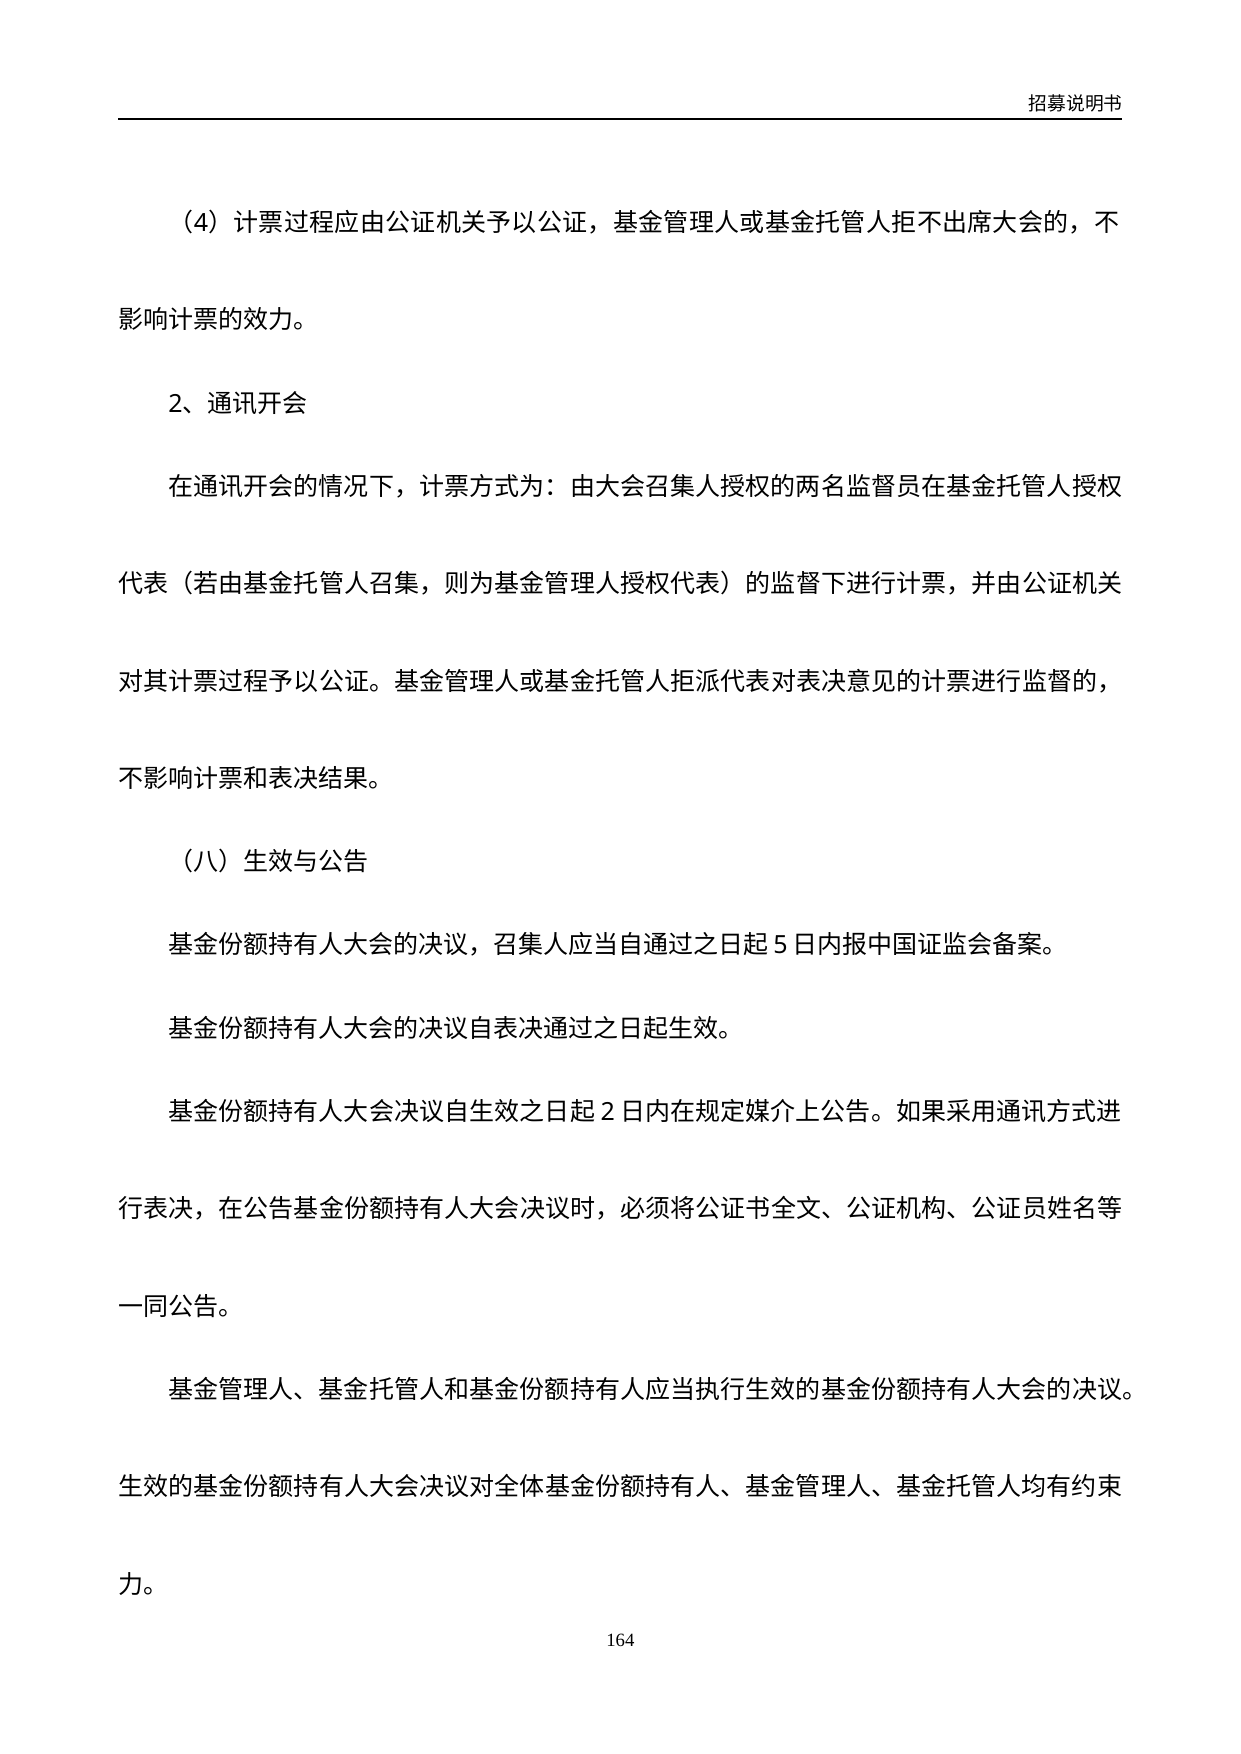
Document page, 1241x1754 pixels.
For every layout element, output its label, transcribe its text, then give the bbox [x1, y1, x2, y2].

text 基金份额持有人大会的决议自表决通过之日起生效。 [118, 994, 1122, 1059]
text 2、通讯开会 [118, 369, 1122, 434]
text 基金管理人、基金托管人和基金份额持有人应当执行生效的基金份额持有人大会的决议。生效的基金份额持有人大会决议对全体基金份额持有人、基金管理人、基金托管人均有约束力。 [118, 1355, 1122, 1615]
text （八）生效与公告 [118, 827, 1122, 892]
text 基金份额持有人大会决议自生效之日起2日内在规定媒介上公告。如果采用通讯方式进行表决，在公告基金份额持有人大会决议时，必须将公证书全文、公证机构、公证员姓名等一同公告。 [118, 1077, 1122, 1337]
text （4）计票过程应由公证机关予以公证，基金管理人或基金托管人拒不出席大会的，不影响计票的效力。 [118, 188, 1122, 351]
text 基金份额持有人大会的决议，召集人应当自通过之日起5日内报中国证监会备案。 [118, 911, 1122, 976]
text 在通讯开会的情况下，计票方式为：由大会召集人授权的两名监督员在基金托管人授权代表（若由基金托管人召集，则为基金管理人授权代表）的监督下进行计票，并由公证机关对其计票过程予以公证。基金管理人或基金托管人拒派代表对表决意见的计票进行监督的，不影响计票和表决结果。 [118, 452, 1122, 809]
